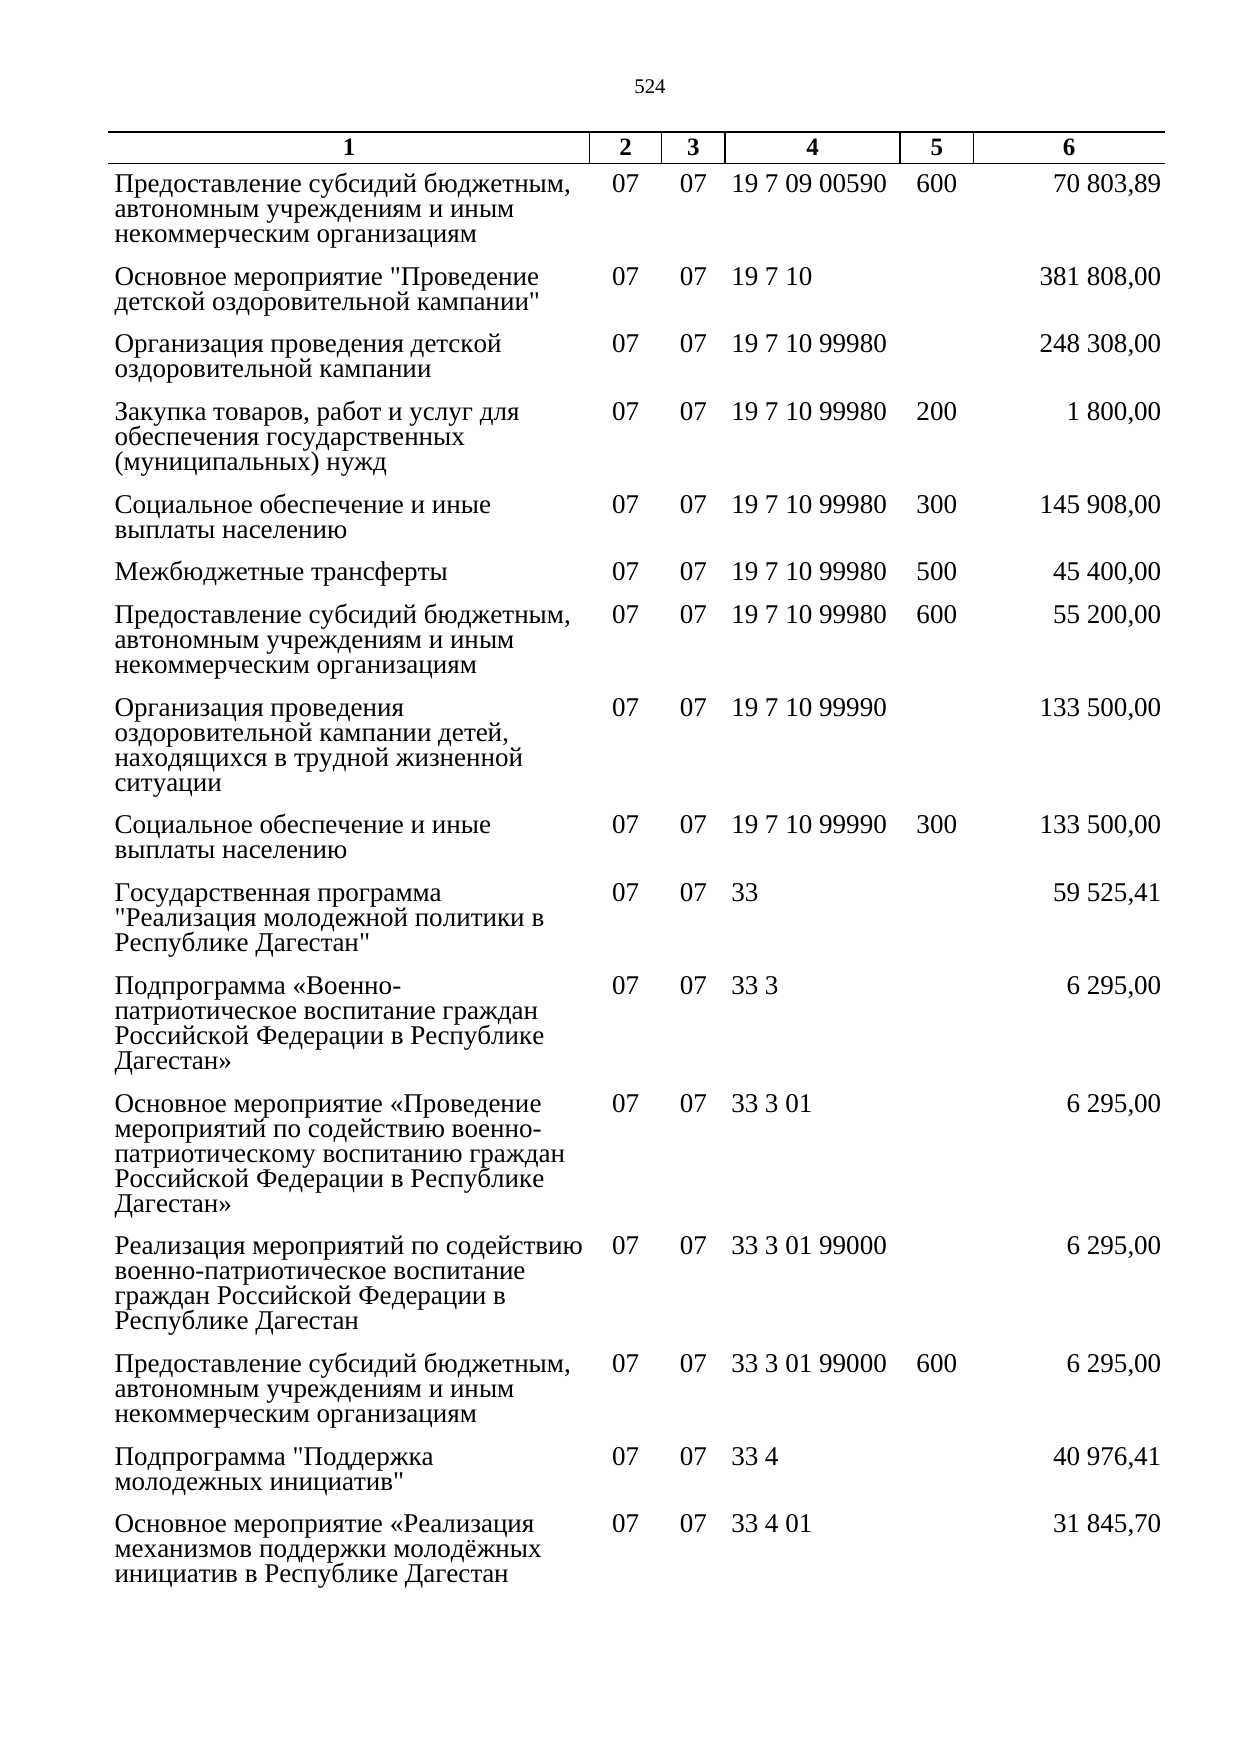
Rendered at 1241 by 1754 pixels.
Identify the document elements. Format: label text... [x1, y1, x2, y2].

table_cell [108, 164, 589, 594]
table_header 3 [662, 133, 724, 163]
table_header 5 [901, 133, 973, 163]
table_header 6 [974, 133, 1164, 163]
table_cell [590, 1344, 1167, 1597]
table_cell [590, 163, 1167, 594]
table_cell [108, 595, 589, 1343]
table_header 4 [726, 133, 899, 163]
table_header 2 [590, 133, 661, 163]
table_header 1 [108, 133, 589, 163]
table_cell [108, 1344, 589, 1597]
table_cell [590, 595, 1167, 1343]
